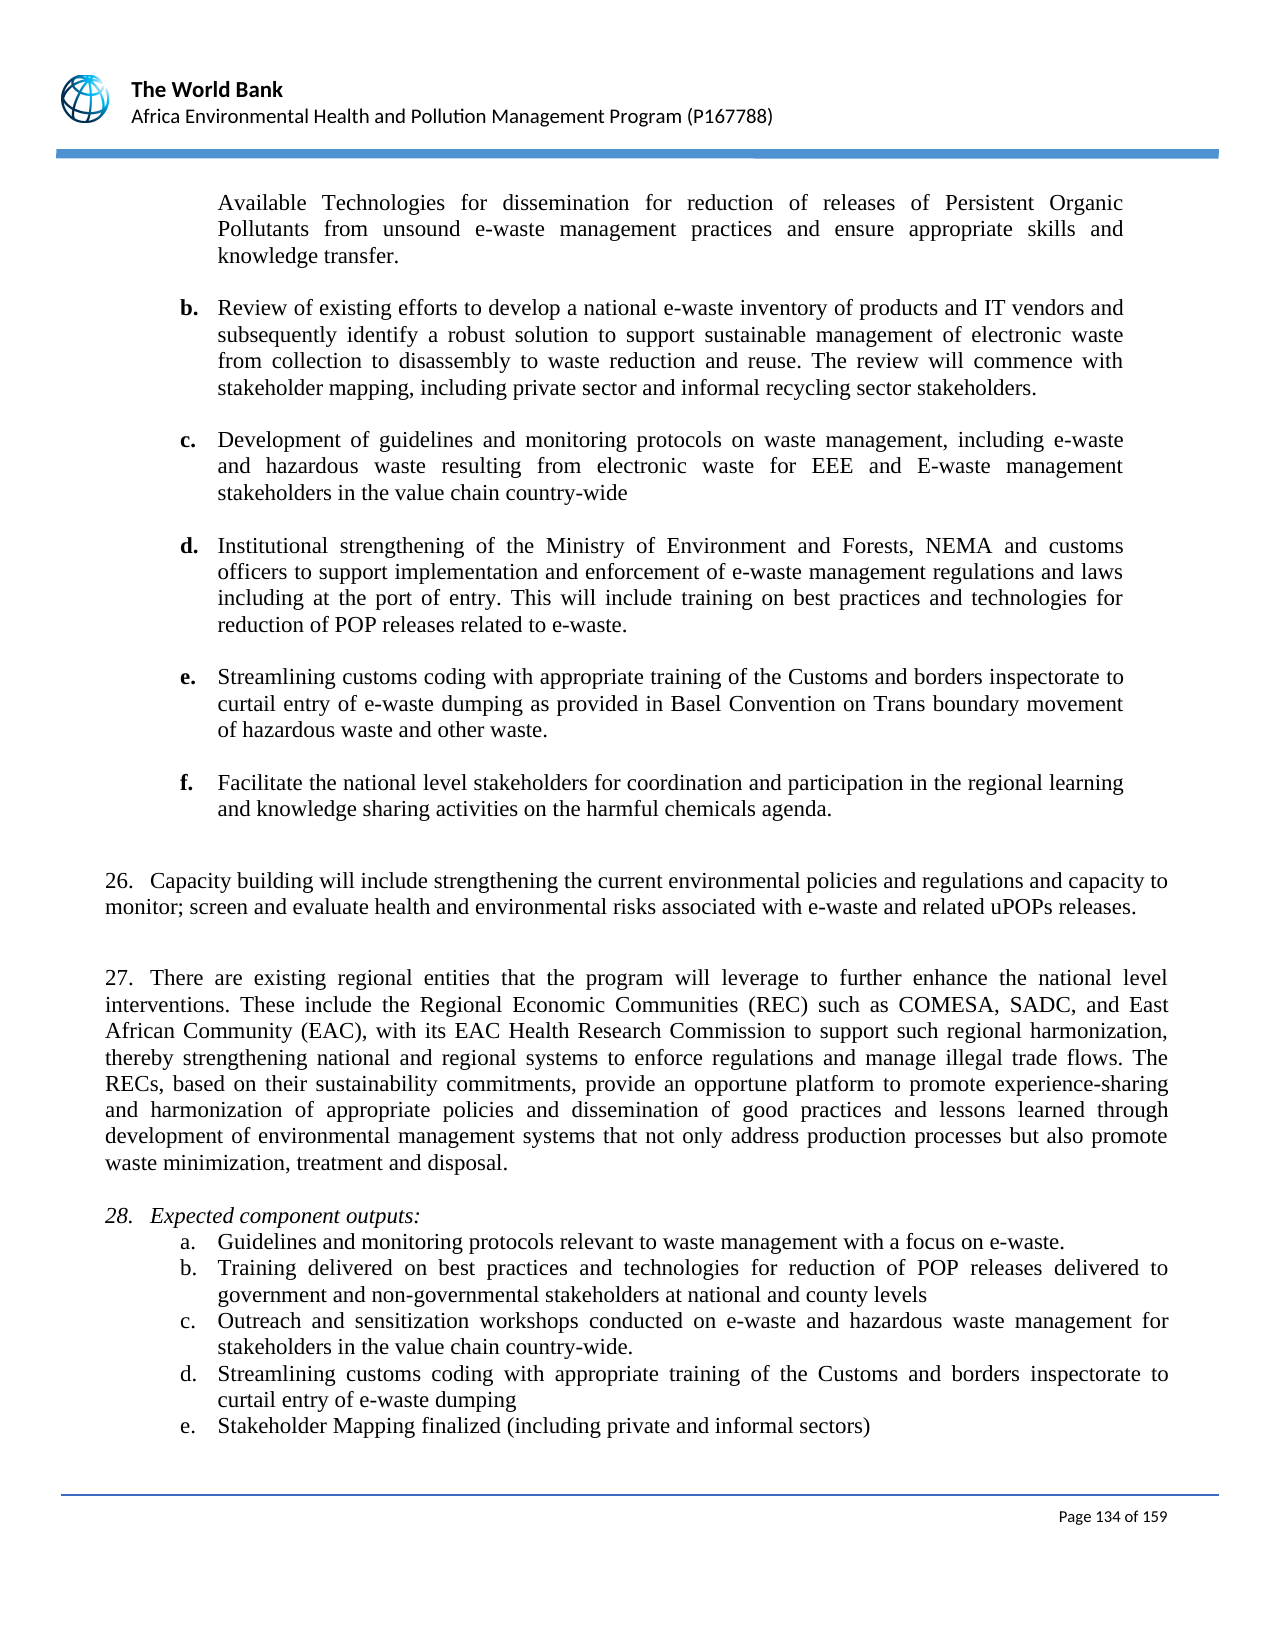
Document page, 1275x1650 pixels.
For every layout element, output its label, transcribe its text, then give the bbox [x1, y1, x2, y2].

list Facilitate the national level stakeholders for coordination and participation in the regional learning and knowledge sharing activities on the harmful chemicals agenda. [180, 769, 1125, 822]
list Capacity building will include strengthening the current environmental policies and regulations and capacity to monitor; screen and evaluate health and environmental risks associated with e-waste and related uPOPs releases. [105, 867, 1170, 919]
list Training delivered on best practices and technologies for reduction of POP releases delivered to government and non-governmental stakeholders at national and county levels [180, 1254, 1170, 1307]
list There are existing regional entities that the program will leverage to further enhance the national level interventions. These include the Regional Economic Communities (REC) such as COMESA, SADC, and East African Community (EAC), with its EAC Health Research Commission to support such regional harmonization, thereby strengthening national and regional systems to enforce regulations and manage illegal trade flows. The RECs, based on their sustainability commitments, provide an opportune platform to promote experience-sharing and harmonization of appropriate policies and dissemination of good practices and lessons learned through development of environmental management systems that not only address production processes but also promote waste minimization, treatment and disposal. [105, 964, 1170, 1175]
picture [83, 85, 89, 93]
list Review of existing efforts to develop a national e-waste inventory of products and IT vendors and subsequently identify a robust solution to support sustainable management of electronic waste from collection to disassembly to waste reduction and reuse. The review will commence with stakeholder mapping, including private sector and informal recycling sector stakeholders. [180, 294, 1125, 400]
picture [92, 75, 110, 111]
list Streamlining customs coding with appropriate training of the Customs and borders inspectorate to curtail entry of e-waste dumping [180, 1360, 1170, 1412]
picture [61, 75, 110, 123]
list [180, 189, 1125, 268]
list Stakeholder Mapping finalized (including private and informal sectors) [180, 1412, 1170, 1439]
list Expected component outputs: [105, 1202, 1170, 1228]
list Streamlining customs coding with appropriate training of the Customs and borders inspectorate to curtail entry of e-waste dumping as provided in Basel Convention on Trans boundary movement of hazardous waste and other waste. [180, 663, 1125, 742]
list Guidelines and monitoring protocols relevant to waste management with a focus on e-waste. [180, 1228, 1170, 1254]
list Institutional strengthening of the Ministry of Environment and Forests, NEMA and customs officers to support implementation and enforcement of e-waste management regulations and laws including at the port of entry. This will include training on best practices and technologies for reduction of POP releases related to e-waste. [180, 532, 1125, 637]
list Outreach and sensitization workshops conducted on e-waste and hazardous waste management for stakeholders in the value chain country-wide. [180, 1307, 1170, 1360]
picture [76, 83, 83, 89]
list Development of guidelines and monitoring protocols on waste management, including e-waste and hazardous waste resulting from electronic waste for EEE and E-waste management stakeholders in the value chain country-wide [180, 426, 1125, 505]
